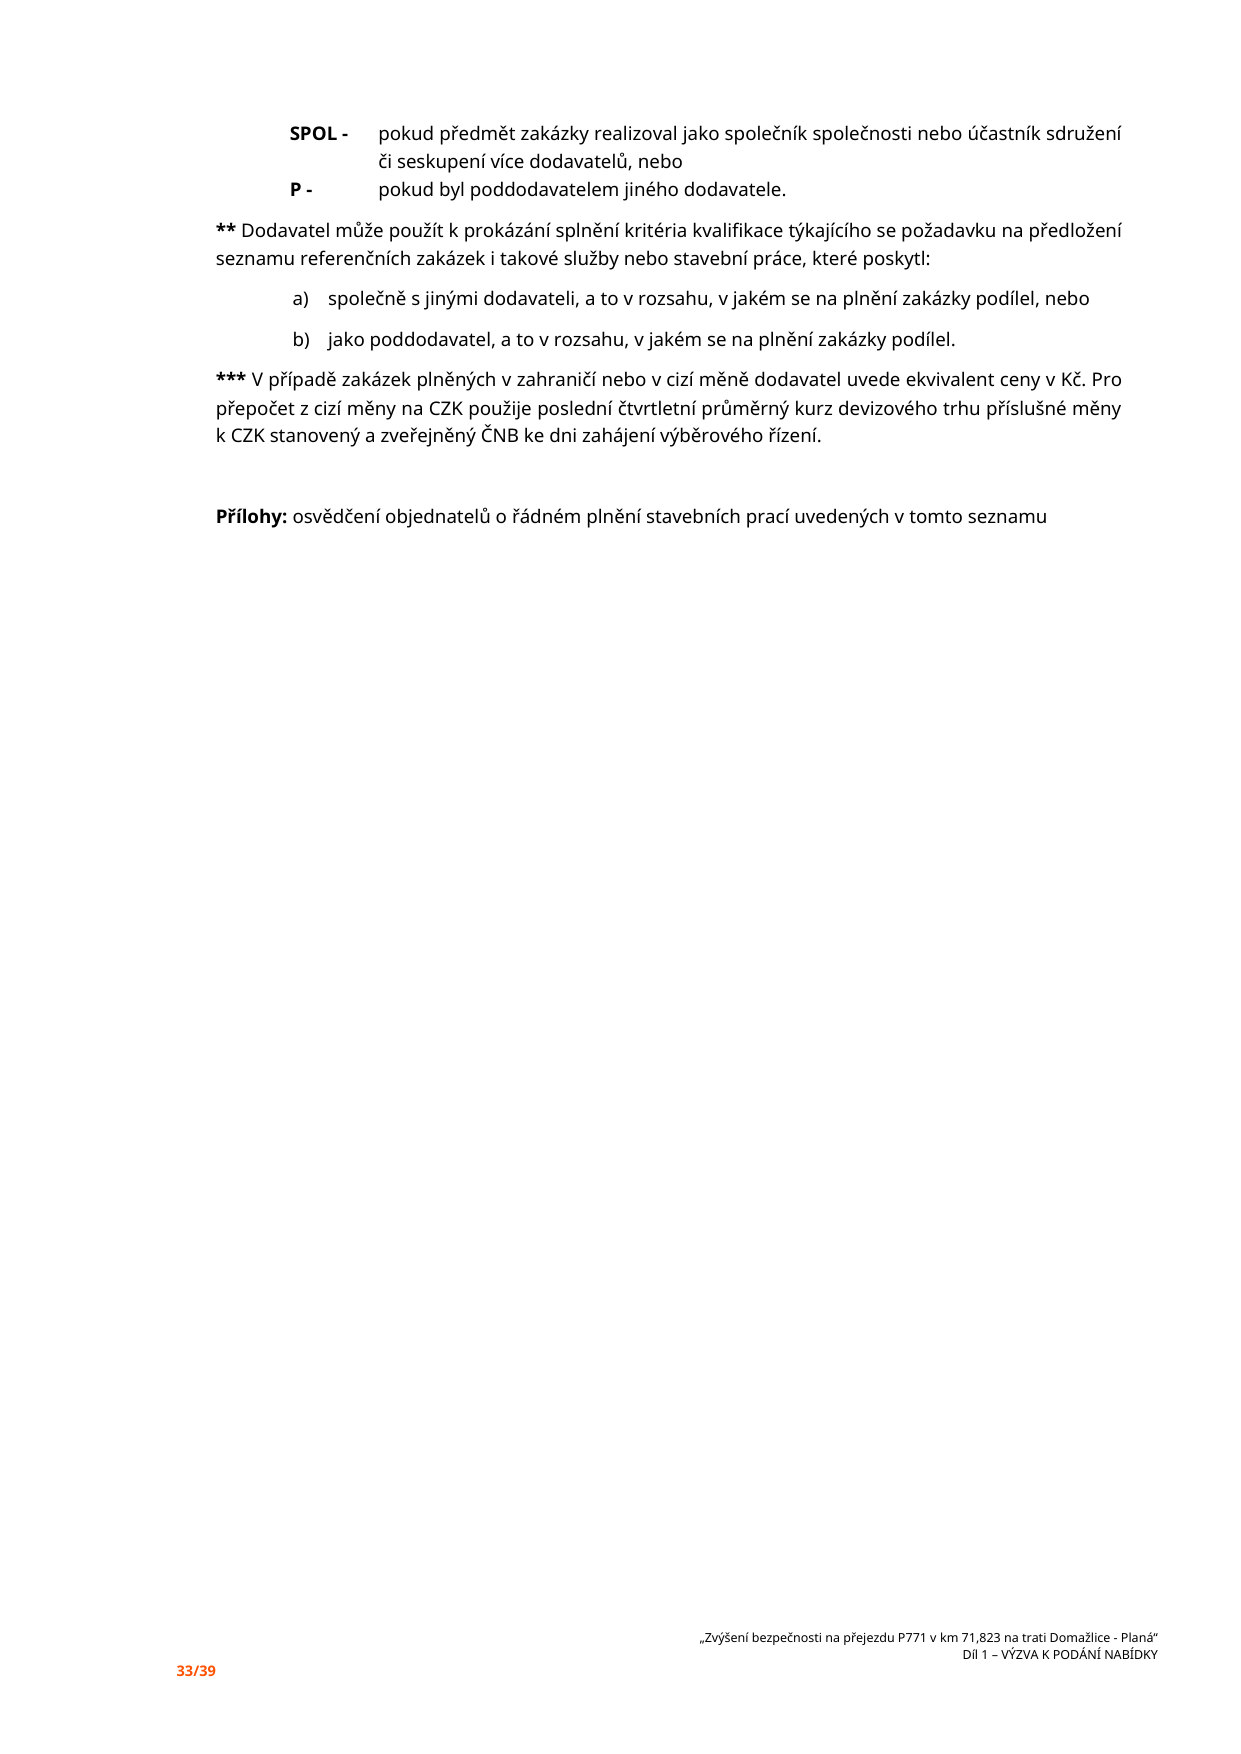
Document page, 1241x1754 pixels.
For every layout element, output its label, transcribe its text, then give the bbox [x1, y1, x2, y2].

text Přílohy: osvědčení objednatelů o řádném plnění stavebních prací uvedených v tomto seznamu [216, 504, 1122, 529]
list společně s jinými dodavateli, a to v rozsahu, v jakém se na plnění zakázky podílel, nebo [292, 286, 1122, 311]
text SPOL - pokud předmět zakázky realizoval jako společník společnosti nebo účastník sdružení či seskupení více dodavatelů, nebo [289, 121, 1122, 174]
text *** V případě zakázek plněných v zahraničí nebo v cizí měně dodavatel uvede ekvivalent ceny v Kč. Pro přepočet z cizí měny na CZK použije poslední čtvrtletní průměrný kurz devizového trhu příslušné měny k CZK stanovený a zveřejněný ČNB ke dni zahájení výběrového řízení. [216, 367, 1122, 448]
text P - pokud byl poddodavatelem jiného dodavatele. [289, 177, 1122, 202]
text jako poddodavatel, a to v rozsahu, v jakém se na plnění zakázky podílel. [292, 326, 1122, 352]
text ** Dodavatel může použít k prokázání splnění kritéria kvalifikace týkajícího se požadavku na předložení seznamu referenčních zakázek i takové služby nebo stavební práce, které poskytl: [216, 217, 1122, 271]
